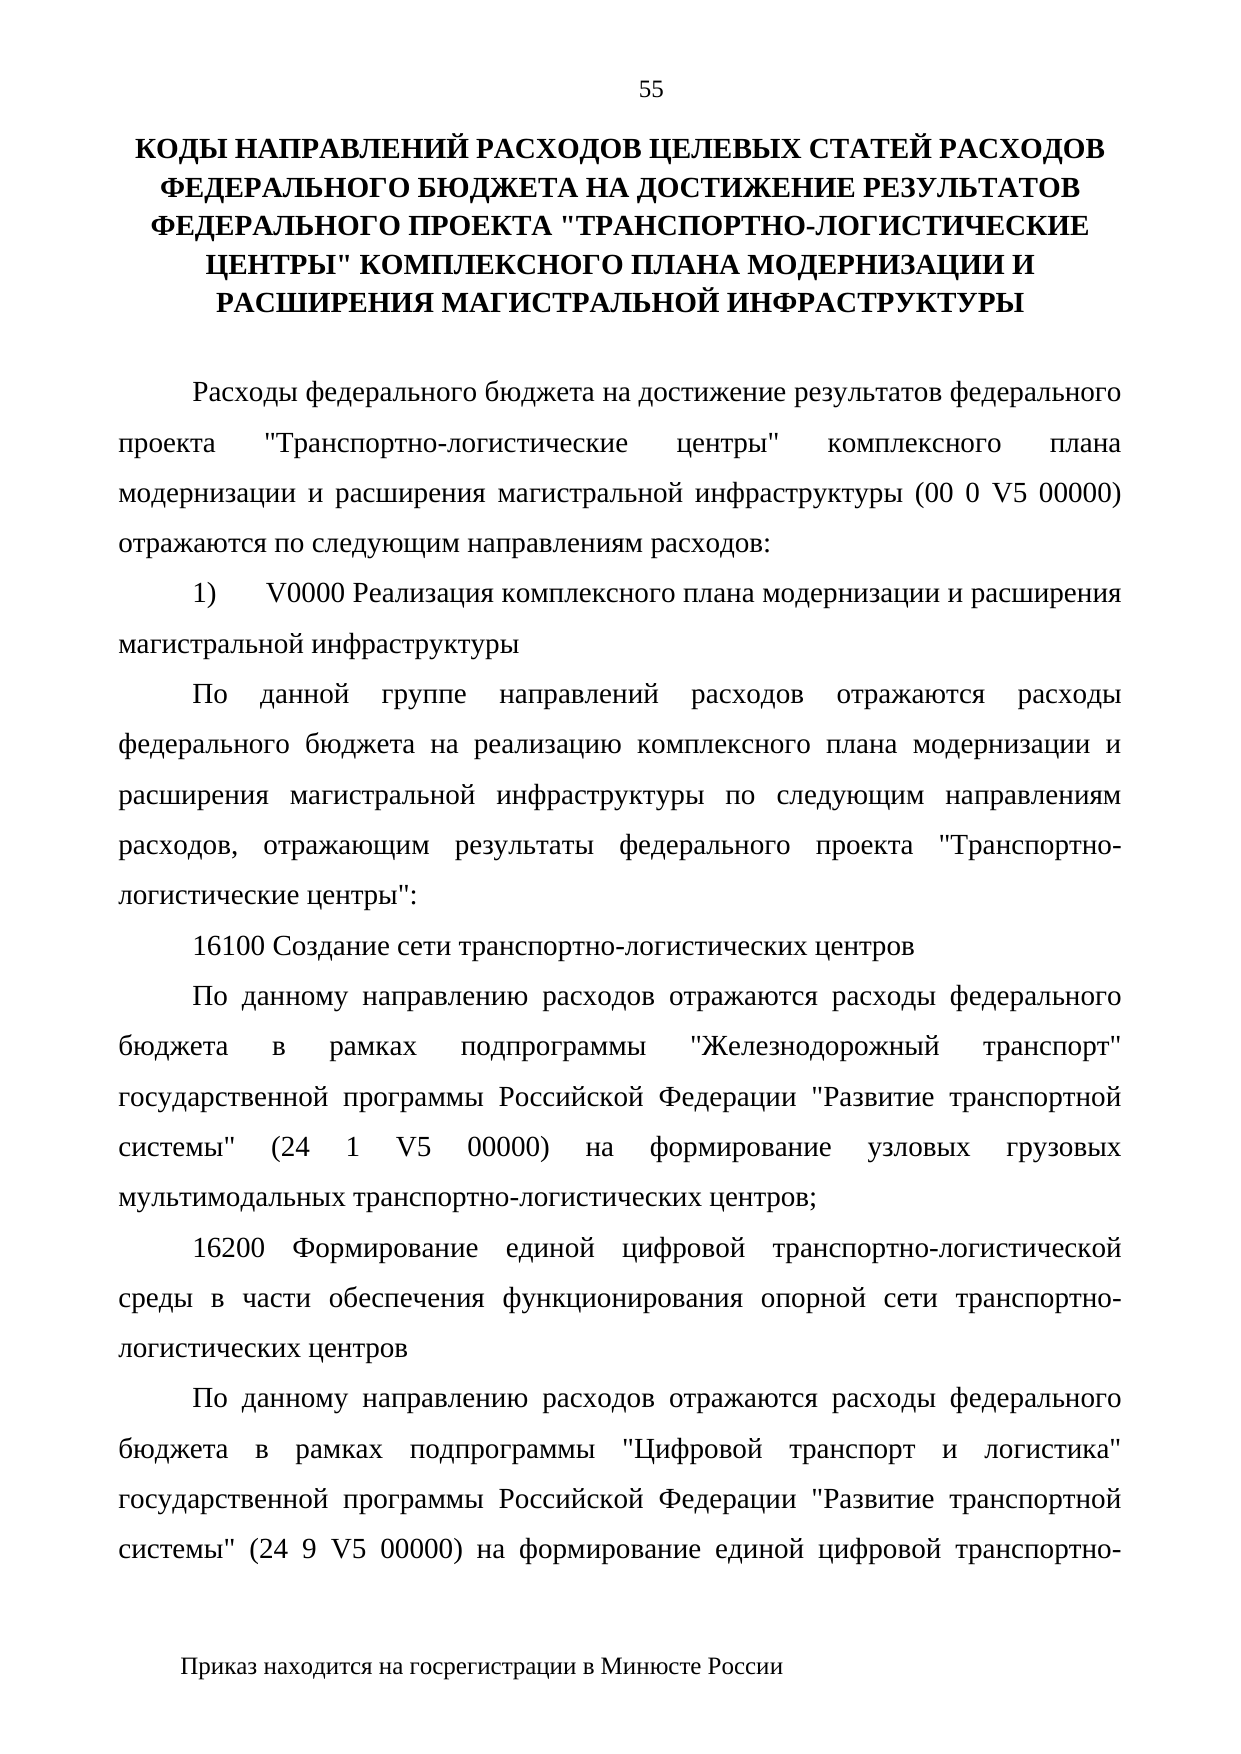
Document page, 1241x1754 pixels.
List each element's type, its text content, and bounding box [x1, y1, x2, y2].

text По данной группе направлений расходов отражаются расходы федерального бюджета на реализацию комплексного плана модернизации и расширения магистральной инфраструктуры по следующим направлениям расходов, отражающим результаты федерального проекта "Транспортно-логистические центры": [118, 676, 1122, 911]
text КОДЫ НАПРАВЛЕНИЙ РАСХОДОВ ЦЕЛЕВЫХ СТАТЕЙ РАСХОДОВ ФЕДЕРАЛЬНОГО БЮДЖЕТА НА ДОСТИЖЕНИЕ РЕЗУЛЬТАТОВ ФЕДЕРАЛЬНОГО ПРОЕКТА "ТРАНСПОРТНО-ЛОГИСТИЧЕСКИЕ ЦЕНТРЫ" КОМПЛЕКСНОГО ПЛАНА МОДЕРНИЗАЦИИ И РАСШИРЕНИЯ МАГИСТРАЛЬНОЙ ИНФРАСТРУКТУРЫ [118, 131, 1122, 319]
text 16100 Создание сети транспортно-логистических центров [118, 928, 1122, 961]
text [118, 1381, 1122, 1565]
list V0000 Реализация комплексного плана модернизации и расширения магистральной инфраструктуры [118, 576, 1122, 659]
text По данному направлению расходов отражаются расходы федерального бюджета в рамках подпрограммы "Железнодорожный транспорт" государственной программы Российской Федерации "Развитие транспортной системы" (24 1 V5 00000) на формирование узловых грузовых мультимодальных транспортно-логистических центров; [118, 978, 1122, 1213]
text Расходы федерального бюджета на достижение результатов федерального проекта "Транспортно-логистические центры" комплексного плана модернизации и расширения магистральной инфраструктуры (00 0 V5 00000) отражаются по следующим направлениям расходов: [118, 374, 1122, 559]
text 16200 Формирование единой цифровой транспортно-логистической среды в части обеспечения функционирования опорной сети транспортно-логистических центров [118, 1230, 1122, 1364]
